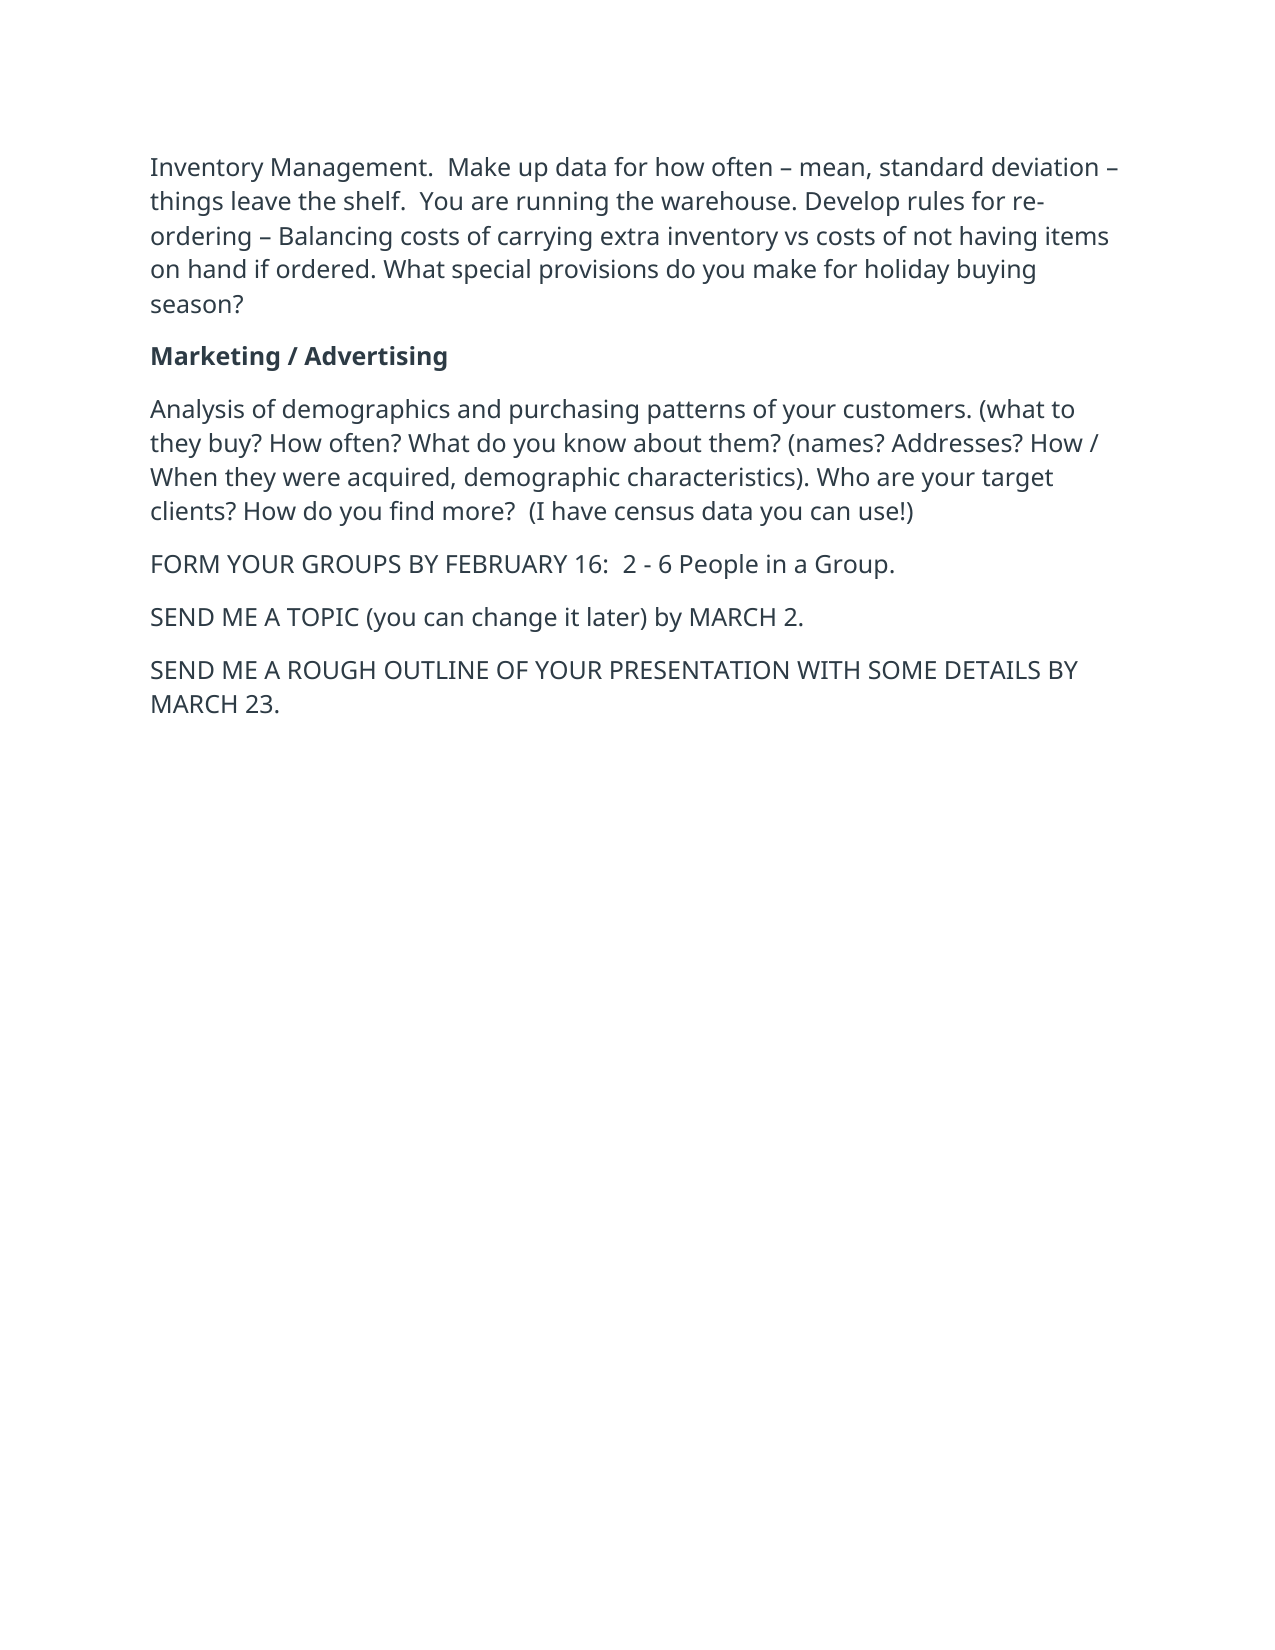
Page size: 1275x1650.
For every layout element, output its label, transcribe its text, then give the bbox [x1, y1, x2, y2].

text FORM YOUR GROUPS BY FEBRUARY 16: 2 - 6 People in a Group. [150, 547, 1125, 581]
text SEND ME A ROUGH OUTLINE OF YOUR PRESENTATION WITH SOME DETAILS BY MARCH 23. [150, 652, 1125, 721]
text Marketing / Advertising [150, 339, 1125, 373]
text Analysis of demographics and purchasing patterns of your customers. (what to they buy? How often? What do you know about them? (names? Addresses? How / When they were acquired, demographic characteristics). Who are your target clients? How do you find more? (I have census data you can use!) [150, 392, 1125, 528]
text SEND ME A TOPIC (you can change it later) by MARCH 2. [150, 600, 1125, 634]
text Inventory Management. Make up data for how often – mean, standard deviation – things leave the shelf. You are running the warehouse. Develop rules for re-ordering – Balancing costs of carrying extra inventory vs costs of not having items on hand if ordered. What special provisions do you make for holiday buying season? [150, 150, 1125, 320]
